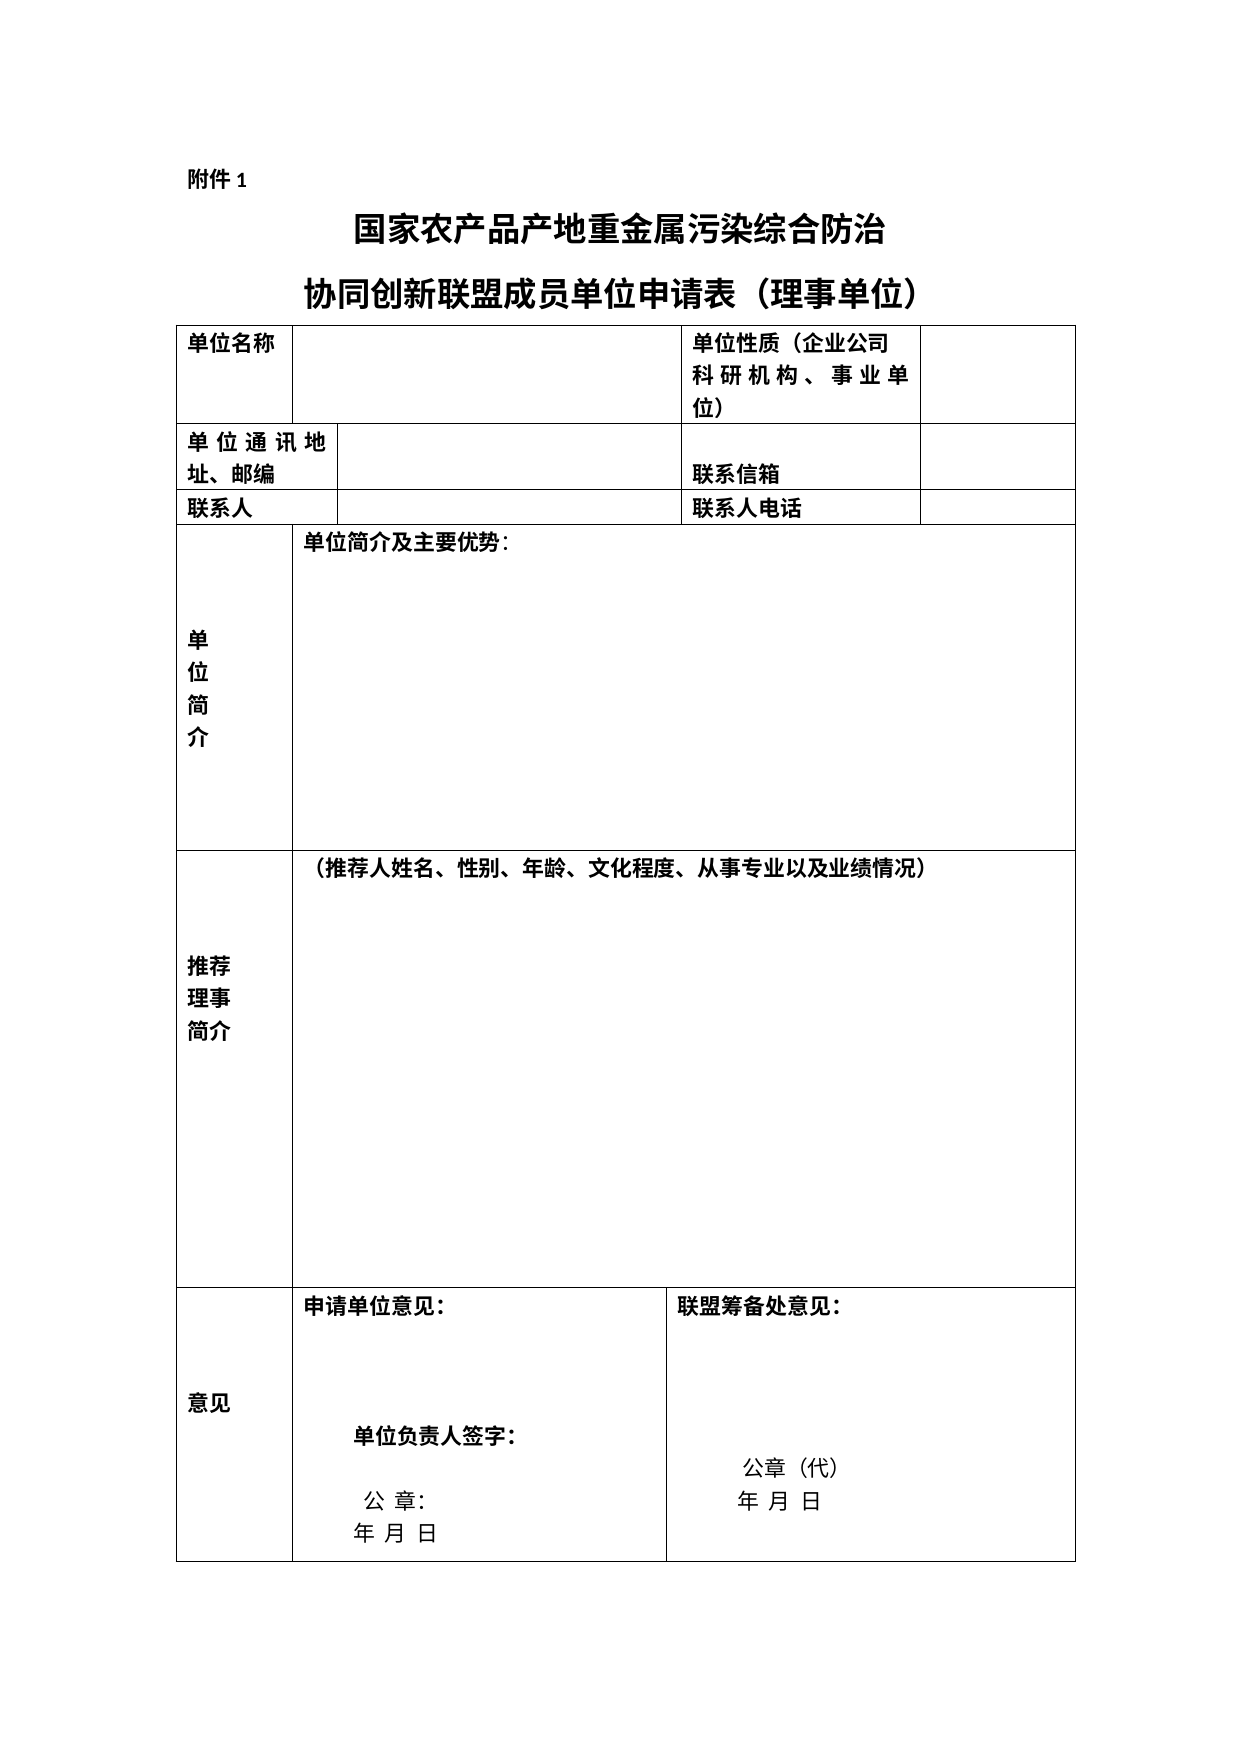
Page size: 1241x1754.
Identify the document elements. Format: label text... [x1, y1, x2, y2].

table_header 单位名称 [177, 326, 292, 423]
table_header [293, 326, 681, 423]
table_cell 联系信箱 [682, 424, 920, 489]
text 附件1 [187, 162, 1053, 194]
table_cell 联系人电话 [682, 490, 920, 524]
table_cell 单 位 简 介 [177, 525, 292, 850]
table_cell [921, 490, 1075, 524]
table_cell 联盟筹备处意见： 公章（代） 年 月 日 [667, 1288, 1075, 1561]
table_cell 意见 [177, 1288, 292, 1561]
text 国家农产品产地重金属污染综合防治 [187, 194, 1053, 259]
table_cell [921, 424, 1075, 489]
table_header 单位性质（企业公司 科研机构、事业单位） [682, 326, 920, 423]
table_header [921, 326, 1075, 423]
table_cell [338, 490, 681, 524]
table_cell 联系人 [177, 490, 337, 524]
table_cell 单位简介及主要优势： [293, 525, 1075, 850]
table_cell 申请单位意见： 单位负责人签字： 公 章： 年 月 日 [293, 1288, 666, 1561]
table_cell （推荐人姓名、性别、年龄、文化程度、从事专业以及业绩情况） [293, 851, 1075, 1287]
table_cell 推荐 理事 简介 [177, 851, 292, 1287]
table_cell [338, 424, 681, 489]
text 协同创新联盟成员单位申请表（理事单位） [187, 259, 1053, 324]
table_cell 单位通讯地址、邮编 [177, 424, 337, 489]
